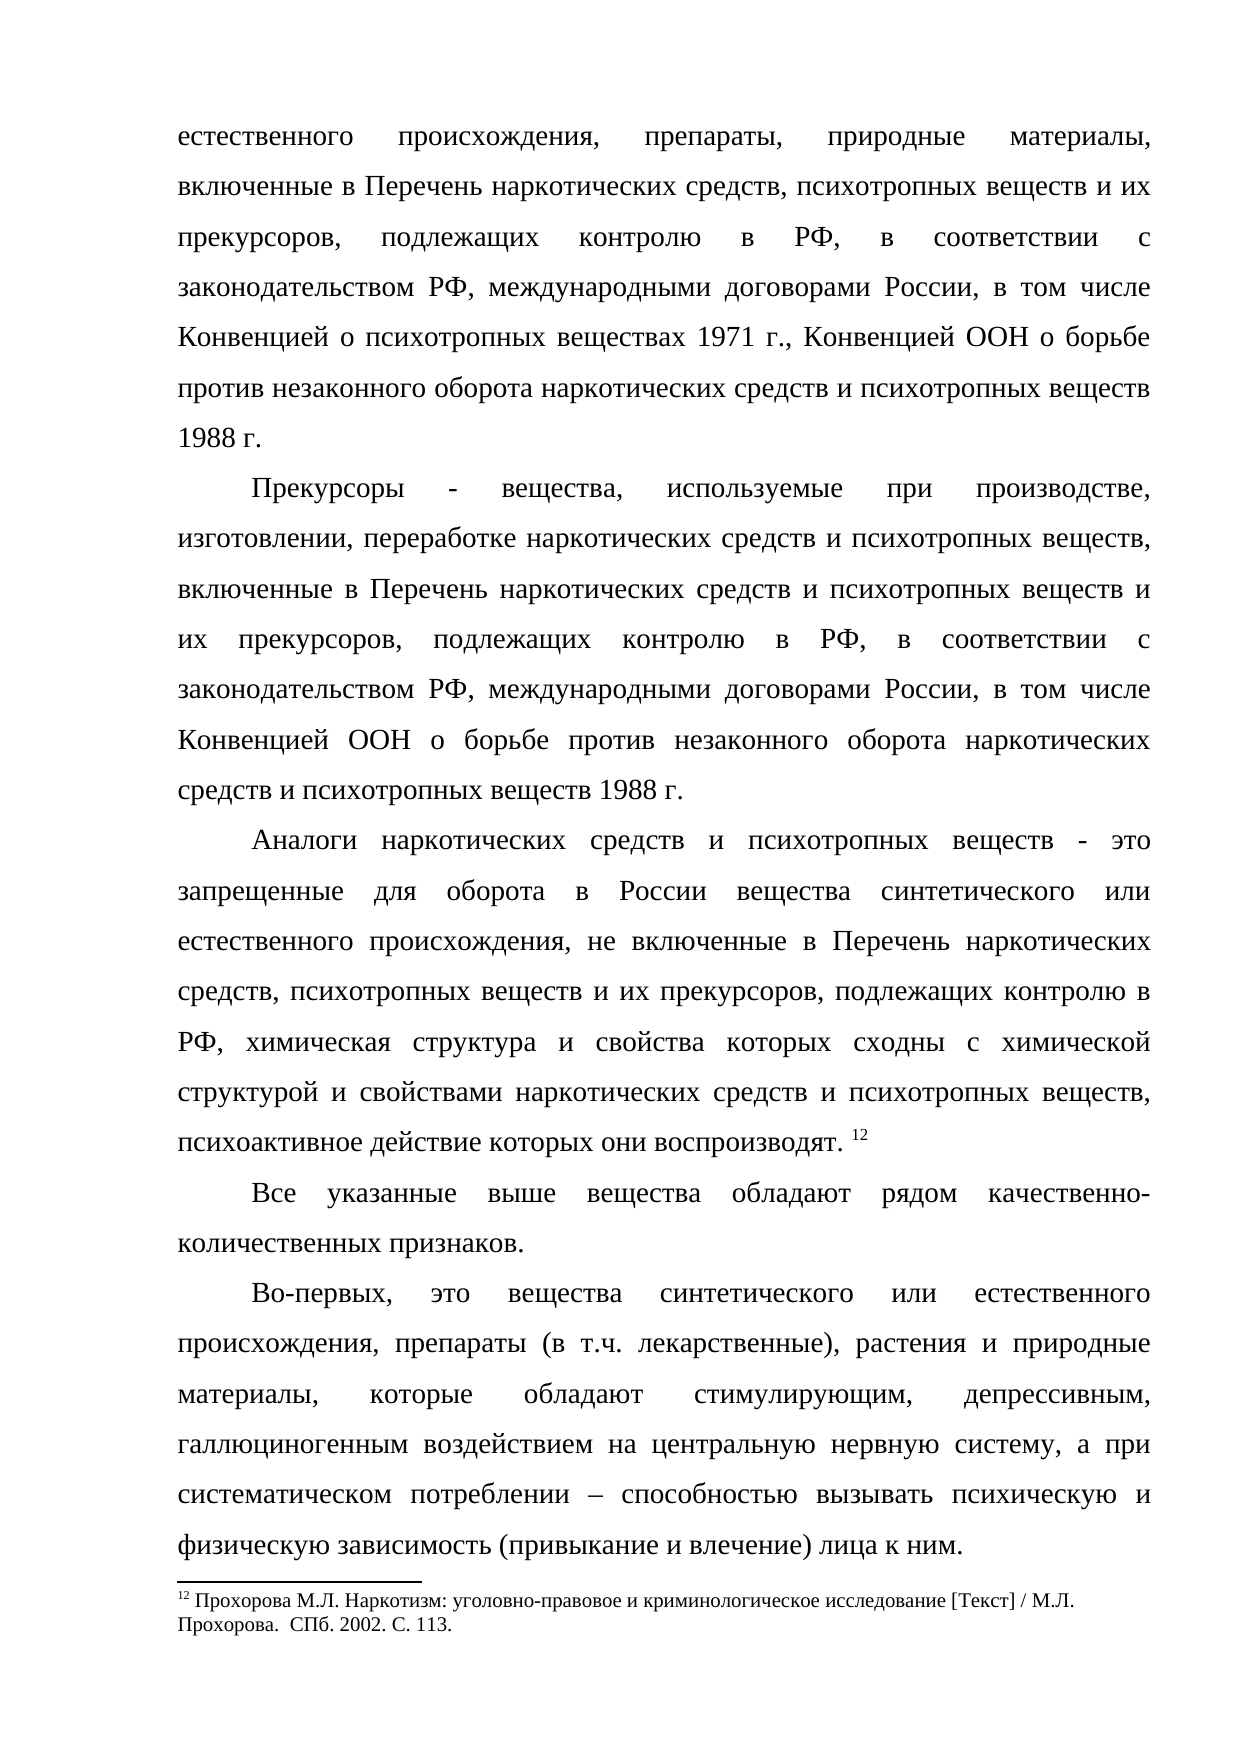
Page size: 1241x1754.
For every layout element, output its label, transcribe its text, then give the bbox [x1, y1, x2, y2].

text Аналоги наркотических средств и психотропных веществ - это запрещенные для оборота в России вещества синтетического или естественного происхождения, не включенные в Перечень наркотических средств, психотропных веществ и их прекурсоров, подлежащих контролю в РФ, химическая структура и свойства которых сходны с химической структурой и свойствами наркотических средств и психотропных веществ, психоактивное действие которых они воспроизводят. [177, 822, 1152, 1158]
text Все указанные выше вещества обладают рядом качественно-количественных признаков. [177, 1175, 1152, 1258]
text Прекурсоры - вещества, используемые при производстве, изготовлении, переработке наркотических средств и психотропных веществ, включенные в Перечень наркотических средств и психотропных веществ и их прекурсоров, подлежащих контролю в РФ, в соответствии с законодательством РФ, международными договорами России, в том числе Конвенцией ООН о борьбе против незаконного оборота наркотических средств и психотропных веществ 1988 г. [177, 470, 1152, 806]
text Во-первых, это вещества синтетического или естественного происхождения, препараты (в т.ч. лекарственные), растения и природные материалы, которые обладают стимулирующим, депрессивным, галлюциногенным воздействием на центральную нервную систему, а при систематическом потреблении – способностью вызывать психическую и физическую зависимость (привыкание и влечение) лица к ним. [177, 1275, 1152, 1560]
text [177, 118, 1152, 453]
